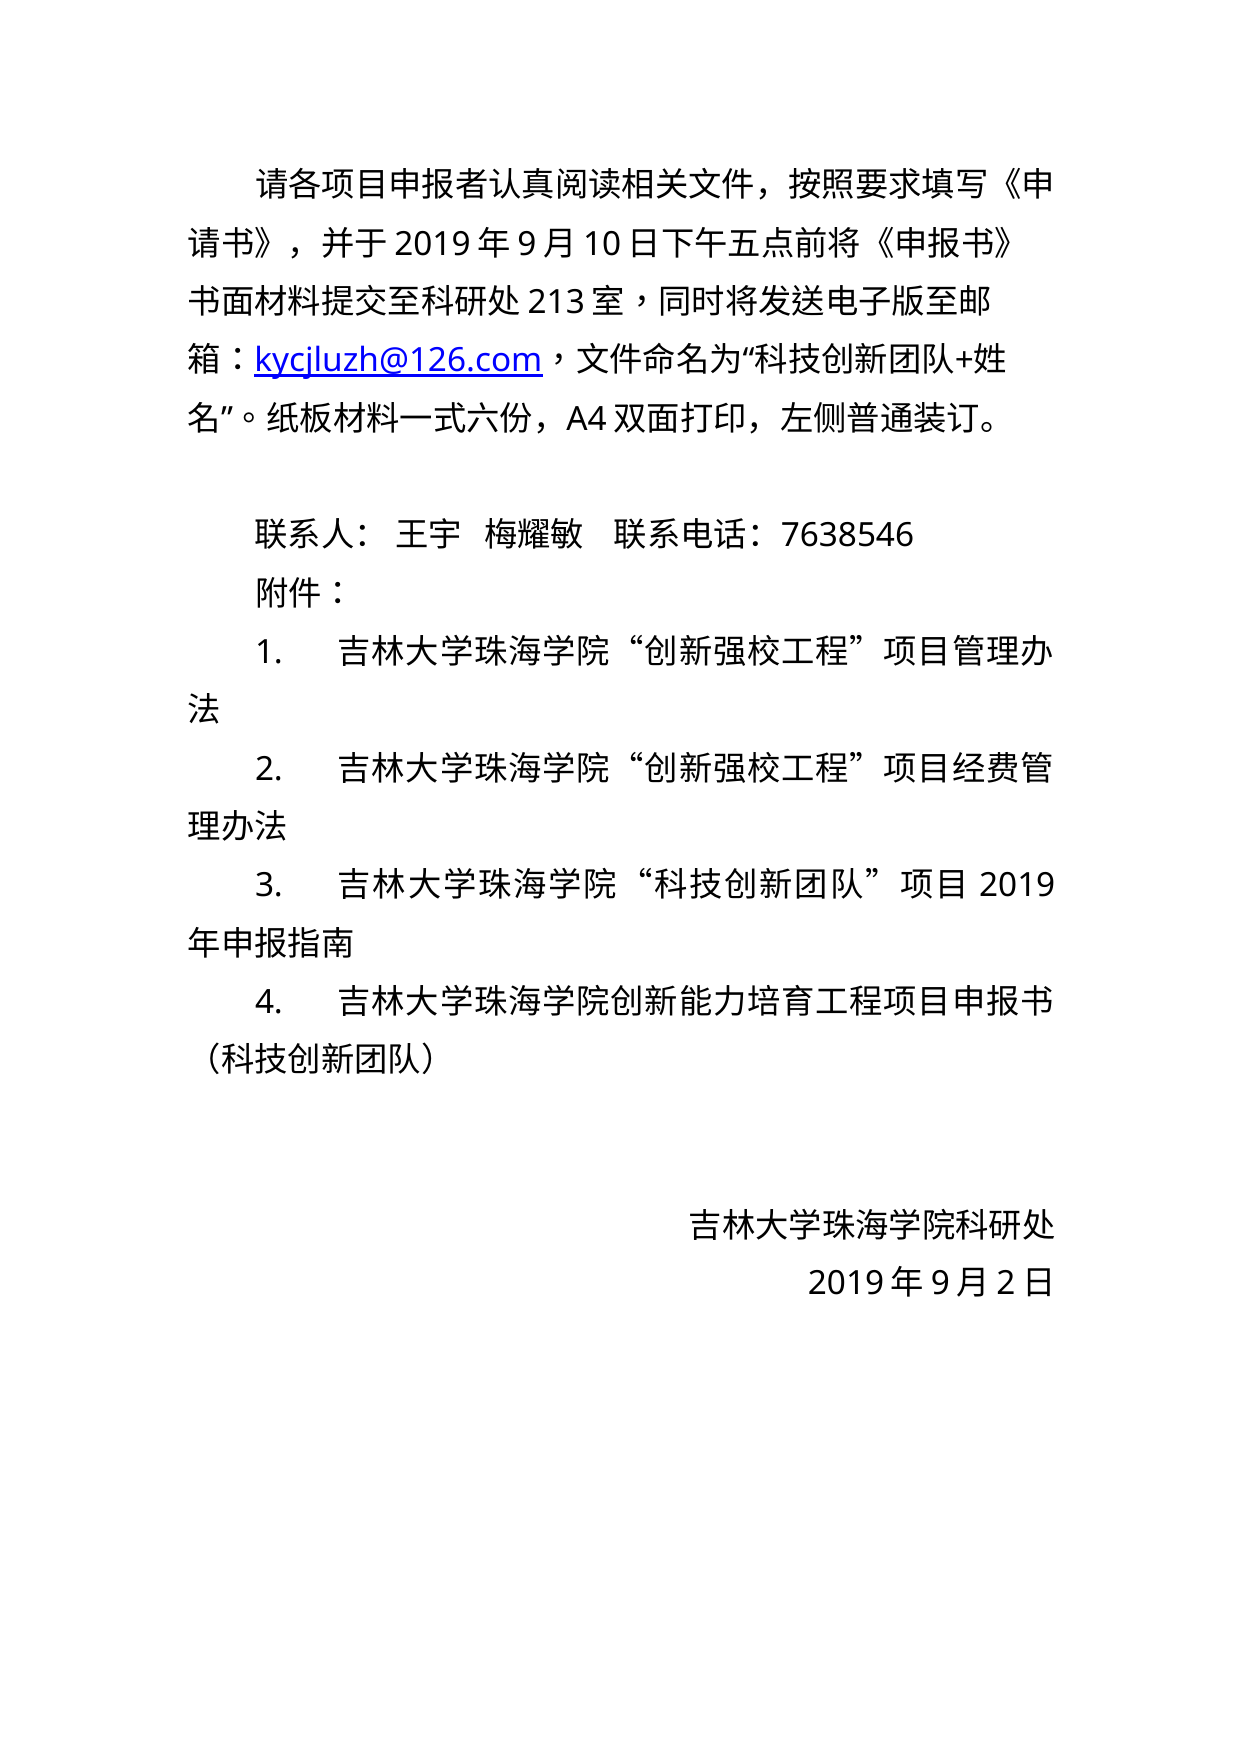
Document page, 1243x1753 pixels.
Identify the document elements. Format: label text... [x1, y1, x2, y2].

list 吉林大学珠海学院“科技创新团队”项目2019年申报指南 [187, 850, 1055, 967]
text 吉林大学珠海学院科研处 [187, 1198, 1055, 1247]
text 2019年9月2日 [187, 1259, 1055, 1304]
list 吉林大学珠海学院“创新强校工程”项目经费管理办法 [187, 733, 1055, 850]
text 附件： [187, 558, 1055, 617]
text 联系人： 王宇 梅耀敏 联系电话：7638546 [187, 500, 1055, 558]
list 吉林大学珠海学院“创新强校工程”项目管理办法 [187, 617, 1055, 733]
text 请各项目申报者认真阅读相关文件，按照要求填写《申请书》，并于2019年9月10日下午五点前将《申报书》书面材料提交至科研处213室，同时将发送电子版至邮箱：kycjluzh@126.com，文件命名为“科技创新团队+姓名”。纸板材料一式六份，A4双面打印，左侧普通装订。 [187, 150, 1055, 442]
list 吉林大学珠海学院创新能力培育工程项目申报书（科技创新团队） [187, 967, 1055, 1083]
